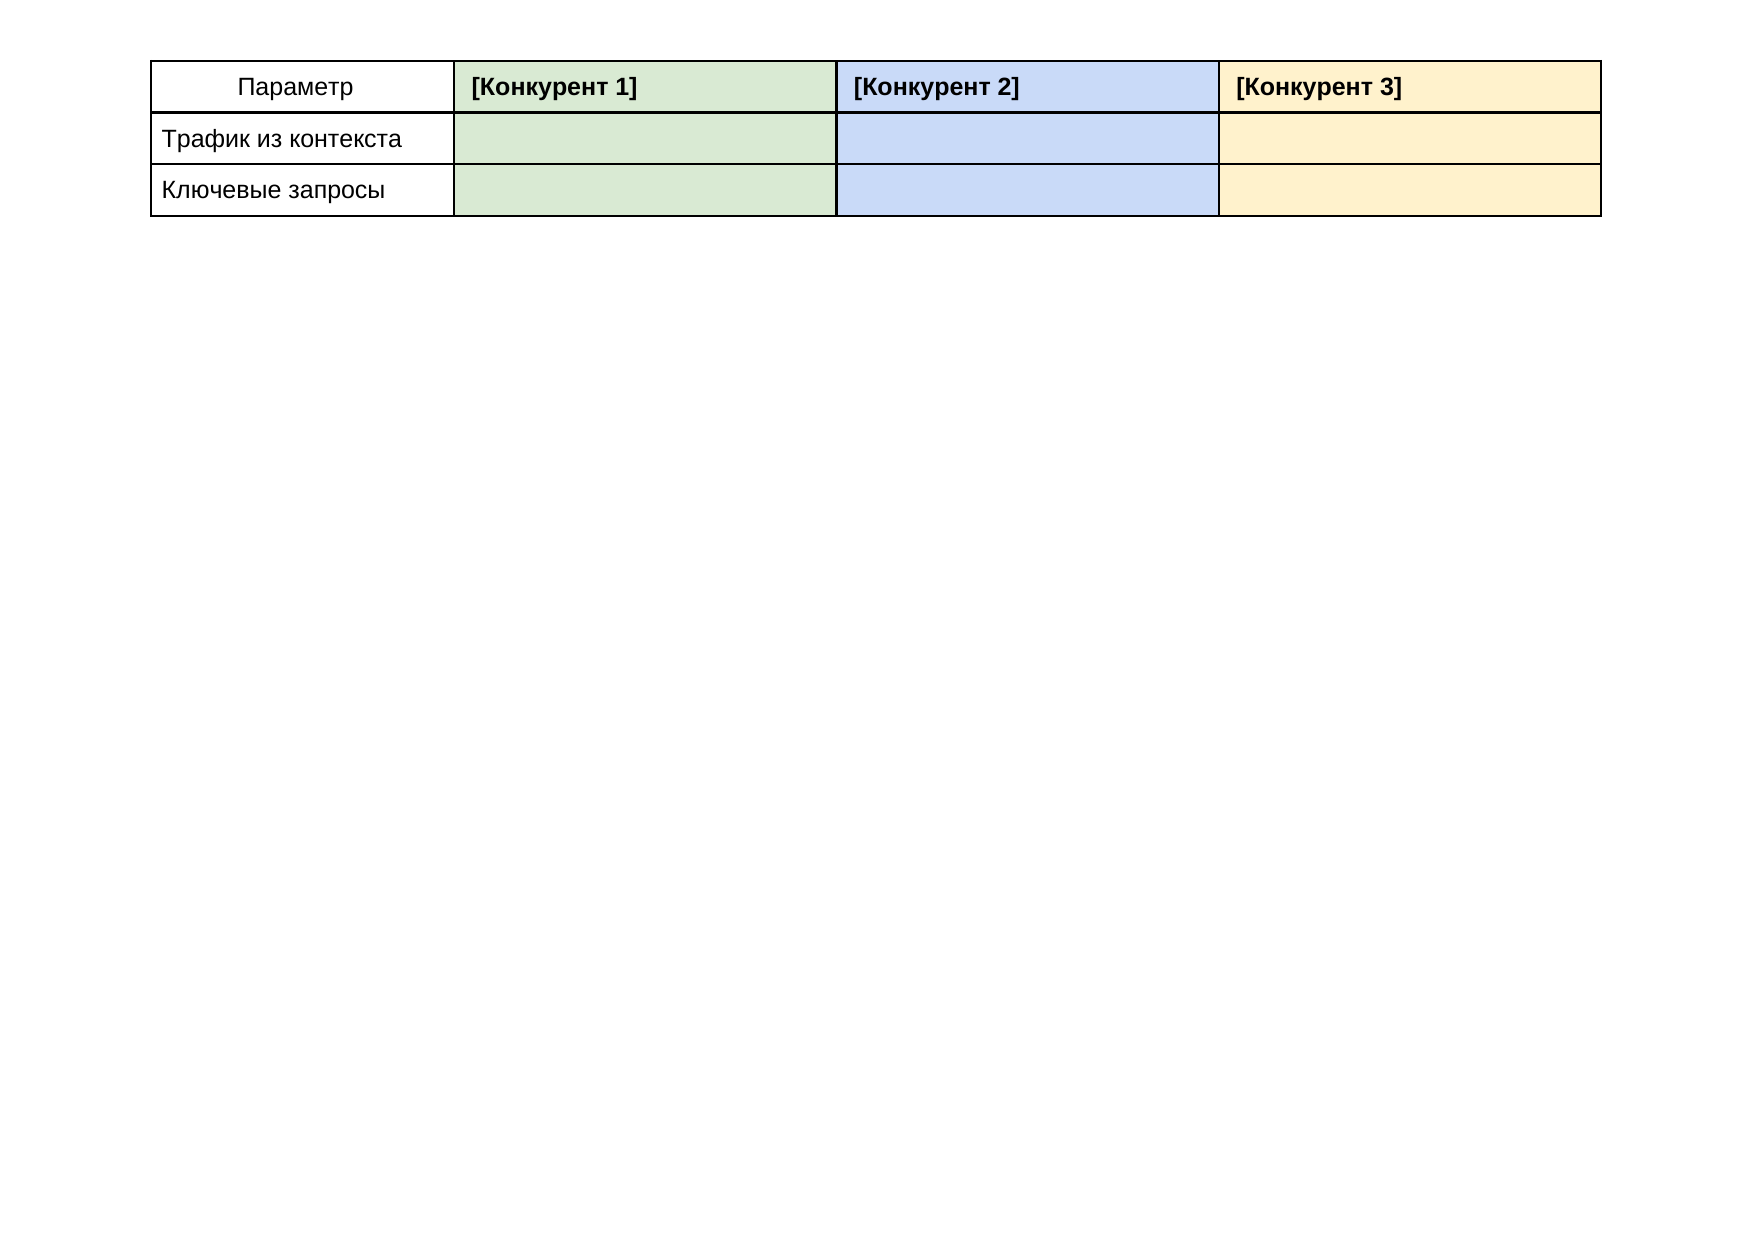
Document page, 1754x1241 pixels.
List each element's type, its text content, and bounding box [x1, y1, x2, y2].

table_cell [838, 114, 1218, 163]
table_header [Конкурент 1] [455, 62, 835, 111]
table_header [Конкурент 3] [1220, 62, 1600, 111]
table_cell [455, 165, 835, 215]
table_cell Ключевые запросы [152, 165, 453, 215]
table_cell [1220, 114, 1600, 163]
table_header Параметр [152, 62, 453, 111]
table_header [Конкурент 2] [838, 62, 1218, 111]
table_cell [838, 165, 1218, 215]
table_cell Трафик из контекста [152, 114, 453, 163]
table_cell [1220, 165, 1600, 215]
table_cell [455, 114, 835, 163]
